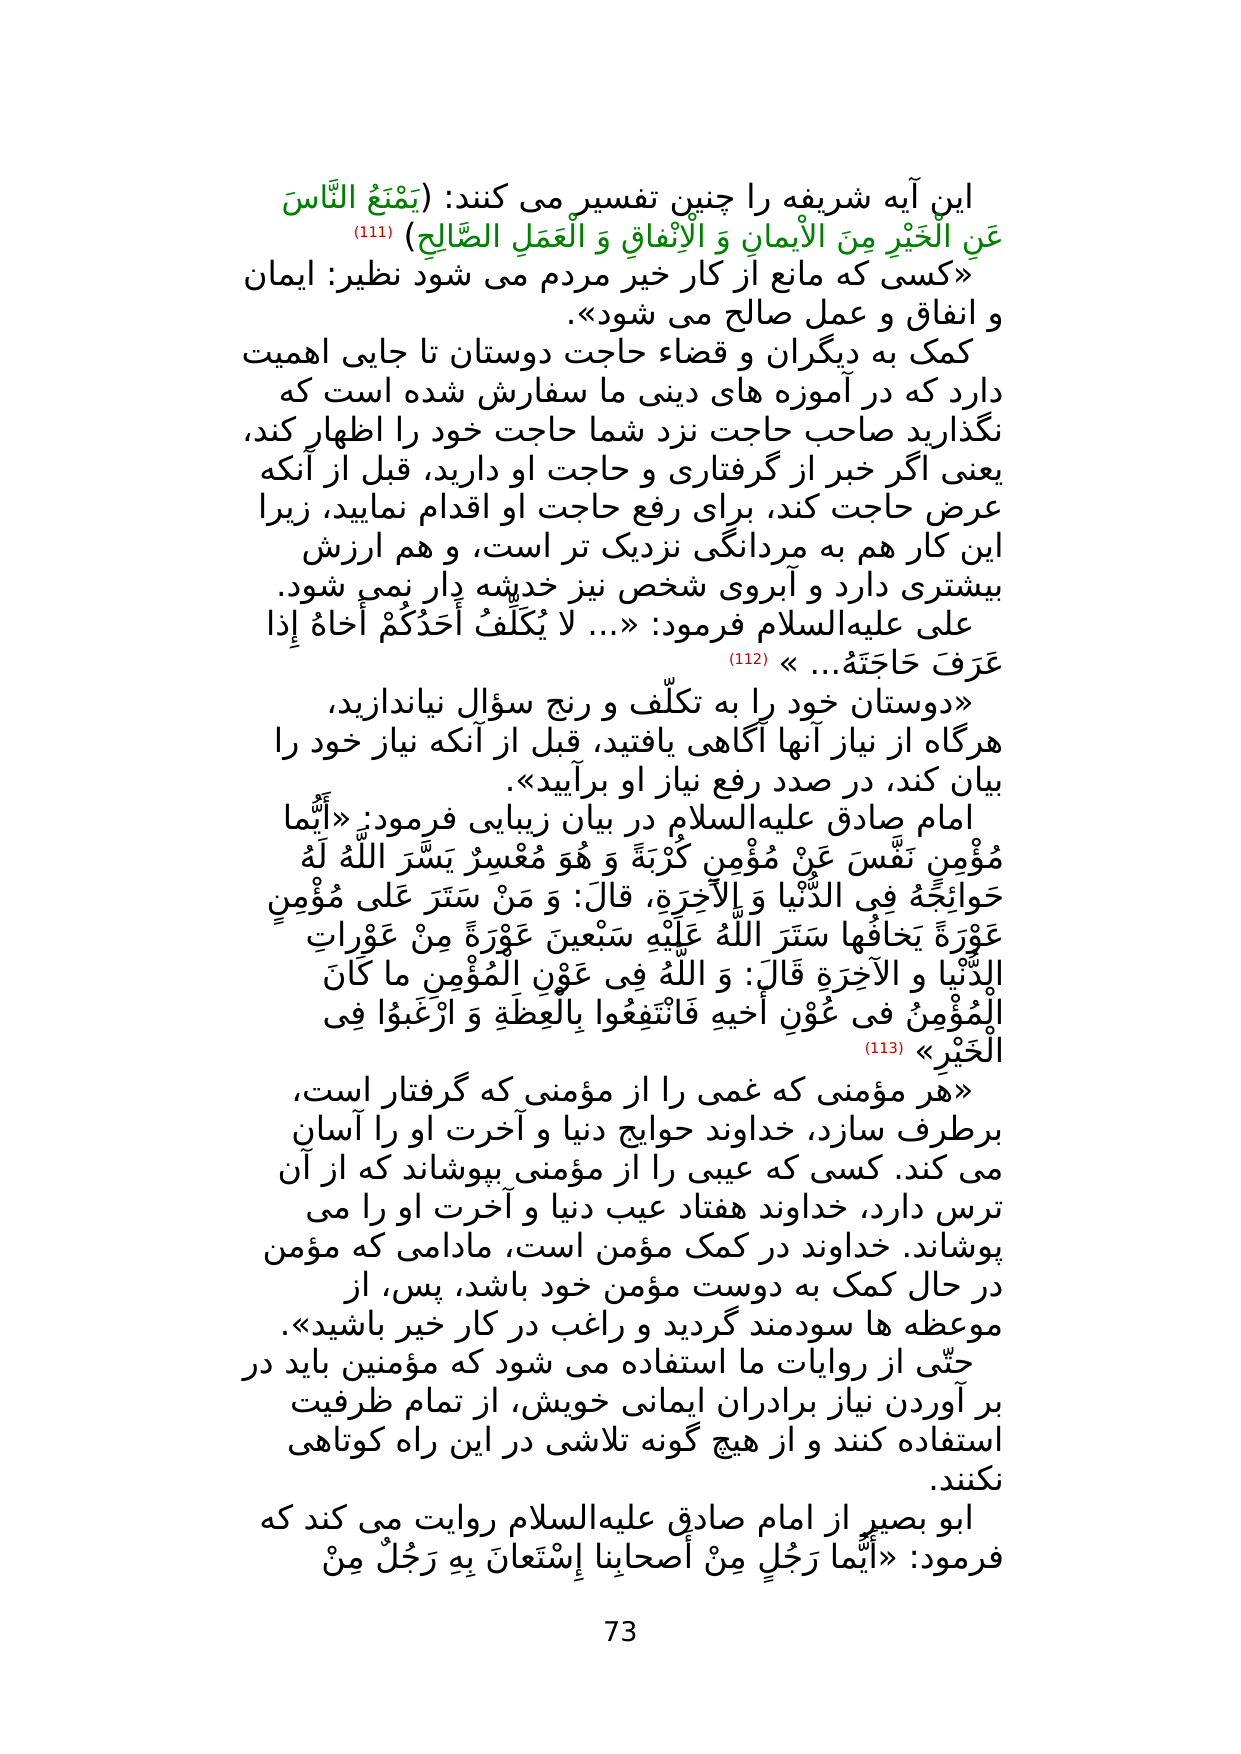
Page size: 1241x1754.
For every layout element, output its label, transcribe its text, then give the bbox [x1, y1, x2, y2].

text حتّی از روایات ما استفاده می شود که مؤمنین باید در بر آوردن نیاز برادران ایمانی خویش، از تمام ظرفیت استفاده کنند و از هیچ گونه تلاشی در این راه کوتاهی نکنند. [236, 1343, 1004, 1498]
text علی عليه‌السلام فرمود: «... لا یُکَلِّفُ أَحَدُکُمْ أَخاهُ إِذا عَرَفَ حَاجَتَهُ... » (112) [236, 604, 1004, 682]
text کمک به دیگران و قضاء حاجت دوستان تا جایی اهمیت دارد که در آموزه های دینی ما سفارش شده است که نگذارید صاحب حاجت نزد شما حاجت خود را اظهار کند، یعنی اگر خبر از گرفتاری و حاجت او دارید، قبل از آنکه عرض حاجت کند، برای رفع حاجت او اقدام نمایید، زیرا این کار هم به مردانگی نزدیک تر است، و هم ارزش بیشتری دارد و آبروی شخص نیز خدشه دار نمی شود. [236, 333, 1004, 604]
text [236, 1498, 1004, 1576]
text امام صادق عليه‌السلام در بیان زیبایی فرمود: «أَیُّما مُؤْمِنٍ نَفَّسَ عَنْ مُؤْمِنٍ کُرْبَةً وَ هُوَ مُعْسِرٌ یَسَّرَ اللَّهُ لَهُ حَوائِجَهُ فِی الدُّنْیا وَ الآخِرَةِ، قالَ: وَ مَنْ سَتَرَ عَلی مُؤْمِنٍ عَوْرَةً یَخافُها سَتَرَ اللَّهُ عَلَیْهِ سَبْعینَ عَوْرَةً مِنْ عَوْراتِ الدُّنْیا و الآخِرَةِ قَالَ: وَ اللَّهُ فِی عَوْنِ الْمُؤْمِنِ ما کَانَ الْمُؤْمِنُ فی عُوْنِ أَخیهِ فَانْتَفِعُوا بِالْعِظَةِ وَ ارْغَبوُا فِی الْخَیْرِ» (113) [236, 799, 1004, 1071]
text «هر مؤمنی که غمی را از مؤمنی که گرفتار است، برطرف سازد، خداوند حوایج دنیا و آخرت او را آسان می کند. کسی که عیبی را از مؤمنی بپوشاند که از آن ترس دارد، خداوند هفتاد عیب دنیا و آخرت او را می پوشاند. خداوند در کمک مؤمن است، مادامی که مؤمن در حال کمک به دوست مؤمن خود باشد، پس، از موعظه ها سودمند گردید و راغب در کار خیر باشید». [236, 1071, 1004, 1343]
text «دوستان خود را به تکلّف و رنج سؤال نیاندازید، هرگاه از نیاز آنها آگاهی یافتید، قبل از آنکه نیاز خود را بیان کند، در صدد رفع نیاز او برآیید». [236, 682, 1004, 799]
text «کسی که مانع از کار خیر مردم می شود نظیر: ایمان و انفاق و عمل صالح می شود». [236, 255, 1004, 333]
text این آیه شریفه را چنین تفسیر می کنند: (یَمْنَعُ النَّاسَ عَنِ الْخَیْرِ مِنَ الاْیمانِ وَ الْاِنْفاقِ وَ الْعَمَلِ الصَّالِحِ) (111) [236, 177, 1004, 255]
